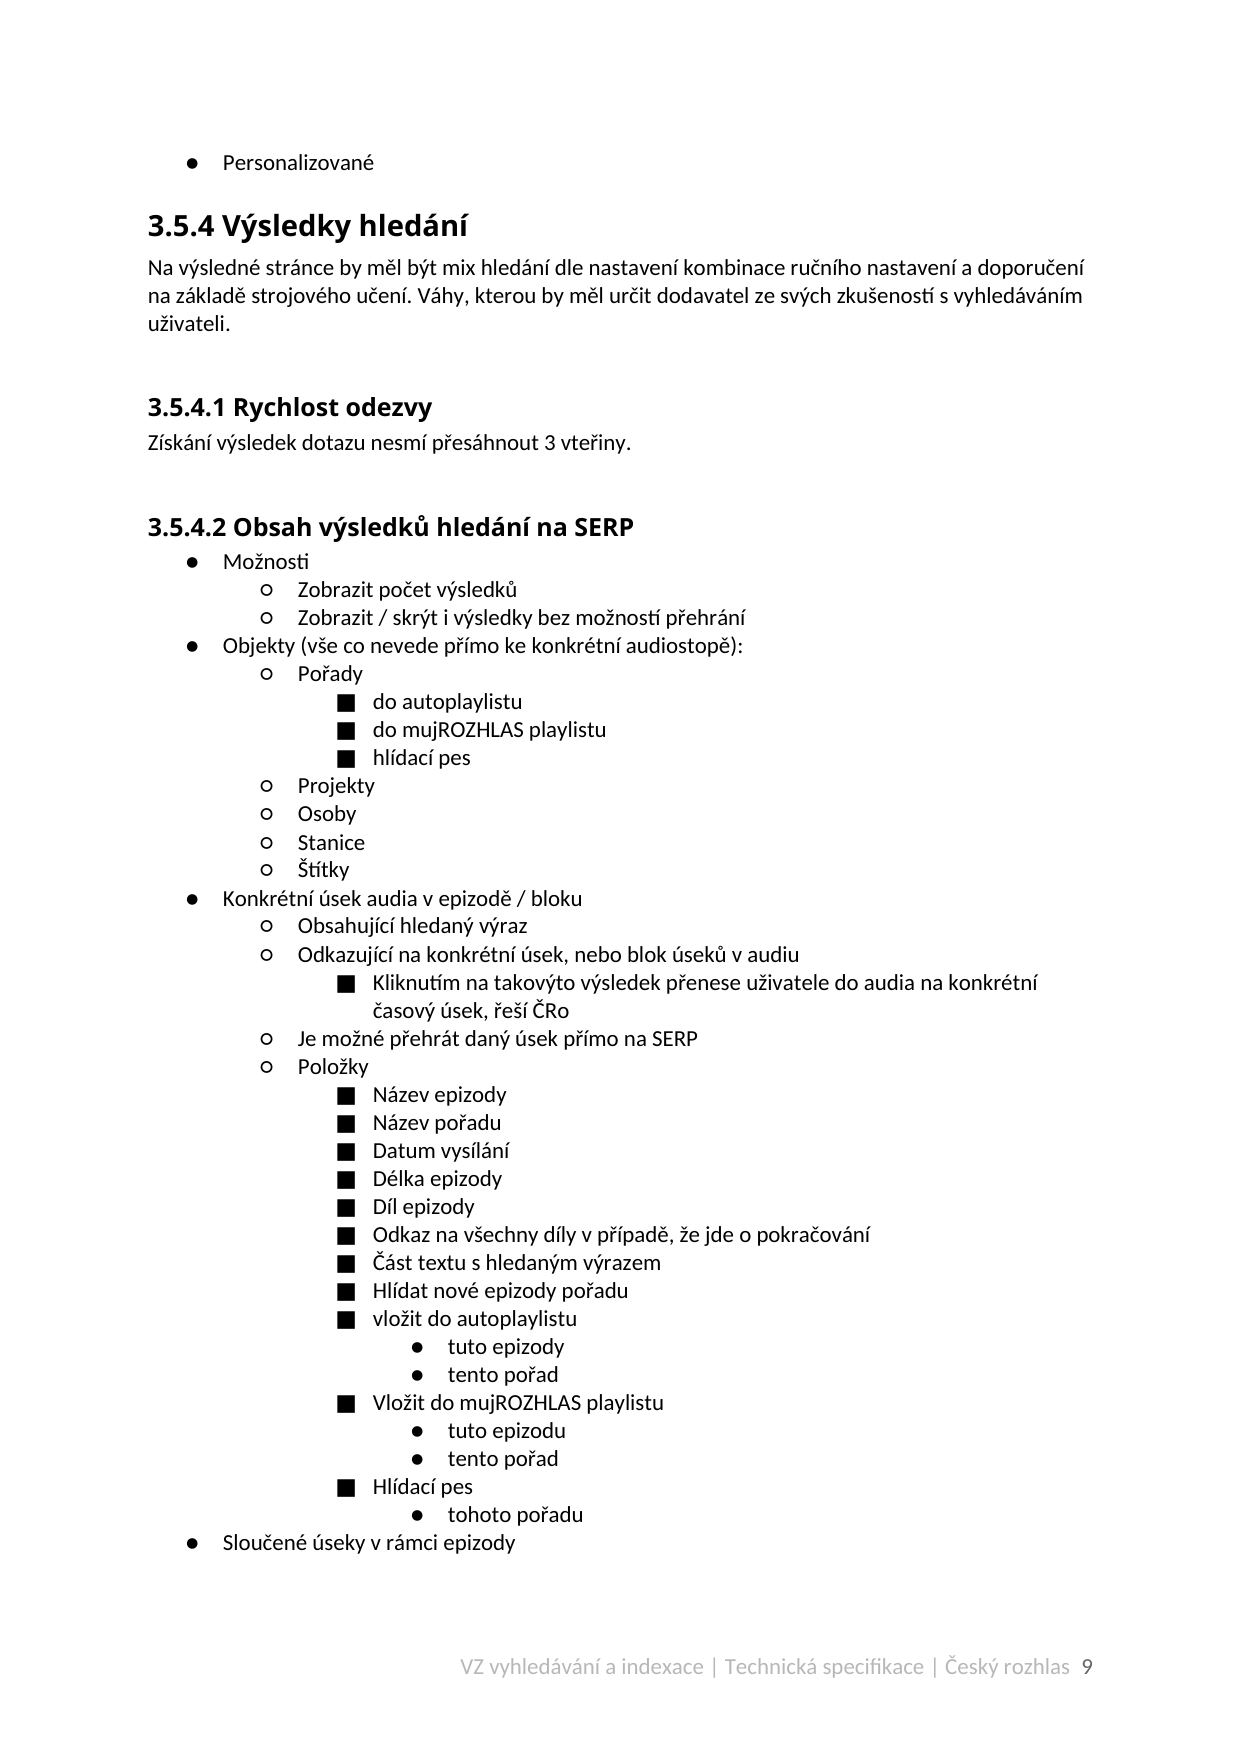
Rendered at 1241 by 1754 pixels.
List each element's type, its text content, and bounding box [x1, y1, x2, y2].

list tento pořad [410, 1360, 1093, 1388]
list Hlídat nové epizody pořadu [335, 1276, 1093, 1304]
list Položky [260, 1052, 1093, 1080]
list Personalizované [185, 148, 1093, 176]
list Délka epizody [335, 1164, 1093, 1192]
list Je možné přehrát daný úsek přímo na SERP [260, 1024, 1093, 1052]
subtitle 3.5.4.1 Rychlost odezvy [148, 390, 1093, 424]
list Název pořadu [335, 1108, 1093, 1136]
list Díl epizody [335, 1192, 1093, 1220]
list Štítky [260, 856, 1093, 884]
list vložit do autoplaylistu [335, 1304, 1093, 1332]
list do autoplaylistu [335, 687, 1093, 716]
list Zobrazit / skrýt i výsledky bez možností přehrání [260, 603, 1093, 631]
list Obsahující hledaný výraz [260, 912, 1093, 940]
list Sloučené úseky v rámci epizody [185, 1528, 1093, 1556]
list Odkaz na všechny díly v případě, že jde o pokračování [335, 1220, 1093, 1248]
list Odkazující na konkrétní úsek, nebo blok úseků v audiu [260, 940, 1093, 968]
list Hlídací pes [335, 1472, 1093, 1500]
list Projekty [260, 772, 1093, 799]
list Konkrétní úsek audia v epizodě / bloku [185, 884, 1093, 912]
list Možnosti [185, 547, 1093, 575]
list Stanice [260, 828, 1093, 856]
text Na výsledné stránce by měl být mix hledání dle nastavení kombinace ručního nastavení a doporučení na základě strojového učení. Váhy, kterou by měl určit dodavatel ze svých zkušeností s vyhledáváním uživateli. [148, 253, 1093, 337]
list do mujROZHLAS playlistu [335, 716, 1093, 743]
list Kliknutím na takovýto výsledek přenese uživatele do audia na konkrétní časový úsek, řeší ČRo [335, 968, 1093, 1024]
list Část textu s hledaným výrazem [335, 1248, 1093, 1276]
list Pořady [260, 659, 1093, 687]
list Objekty (vše co nevede přímo ke konkrétní audiostopě): [185, 631, 1093, 659]
text Získání výsledek dotazu nesmí přesáhnout 3 vteřiny. [148, 428, 1093, 456]
list Název epizody [335, 1080, 1093, 1108]
subtitle 3.5.4 Výsledky hledání [148, 205, 1093, 244]
list tohoto pořadu [410, 1500, 1093, 1528]
list tuto epizodu [410, 1416, 1093, 1444]
subtitle 3.5.4.2 Obsah výsledků hledání na SERP [148, 509, 1093, 543]
list hlídací pes [335, 743, 1093, 772]
list Zobrazit počet výsledků [260, 575, 1093, 603]
list tento pořad [410, 1444, 1093, 1472]
list tuto epizody [410, 1332, 1093, 1360]
list Osoby [260, 799, 1093, 828]
list Vložit do mujROZHLAS playlistu [335, 1388, 1093, 1416]
list Datum vysílání [335, 1136, 1093, 1164]
